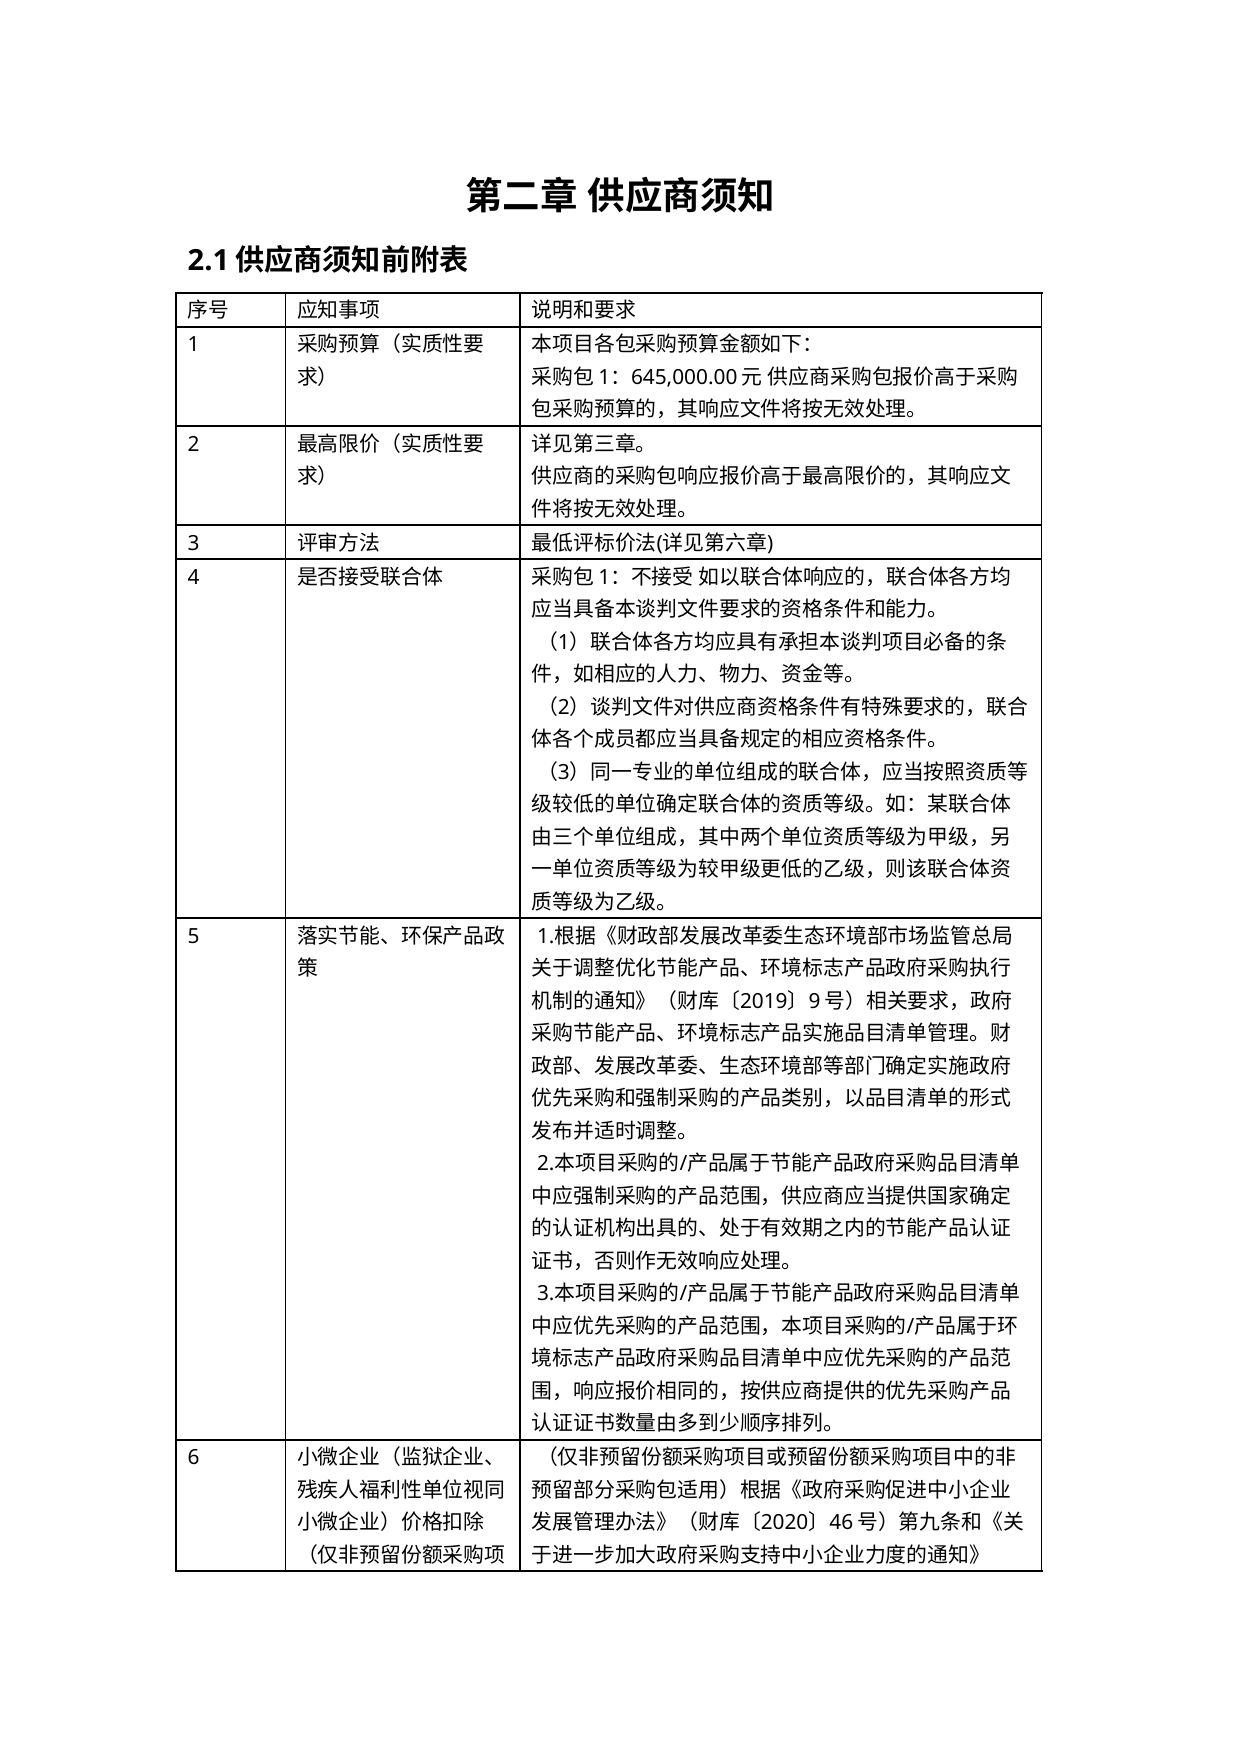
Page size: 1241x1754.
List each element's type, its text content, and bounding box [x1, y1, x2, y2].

table_cell 评审方法 [286, 526, 519, 558]
table_cell 1.根据《财政部发展改革委生态环境部市场监管总局关于调整优化节能产品、环境标志产品政府采购执行机制的通知》（财库〔2019〕9号）相关要求，政府采购节能产品、环境标志产品实施品目清单管理。财政部、发展改革委、生态环境部等部门确定实施政府优先采购和强制采购的产品类别，以品目清单的形式发布并适时调整。 2.本项目采购的/产品属于节能产品政府采购品目清单中应强制采购的产品范围，供应商应当提供国家确定的认证机构出具的、处于有效期之内的节能产品认证证书，否则作无效响应处理。 3.本项目采购的/产品属于节能产品政府采购品目清单中应优先采购的产品范围，本项目采购的/产品属于环境标志产品政府采购品目清单中应优先采购的产品范围，响应报价相同的，按供应商提供的优先采购产品认证证书数量由多到少顺序排列。 [521, 919, 1041, 1439]
table_cell 最低评标价法(详见第六章) [521, 526, 1041, 558]
table_cell 5 [177, 919, 285, 1439]
table_header 序号 [177, 294, 285, 326]
table_cell 详见第三章。 供应商的采购包响应报价高于最高限价的，其响应文件将按无效处理。 [521, 427, 1041, 524]
table_cell 最高限价（实质性要求） [286, 427, 519, 524]
table_header 应知事项 [286, 294, 519, 326]
text 2.1供应商须知前附表 [187, 227, 1053, 292]
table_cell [521, 1441, 1041, 1570]
table_cell 2 [177, 427, 285, 524]
table_cell 落实节能、环保产品政策 [286, 919, 519, 1439]
table_cell 采购预算（实质性要求） [286, 328, 519, 425]
table_cell 是否接受联合体 [286, 560, 519, 917]
table_cell 3 [177, 526, 285, 558]
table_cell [286, 1441, 519, 1570]
table_cell 本项目各包采购预算金额如下： 采购包1：645,000.00元 供应商采购包报价高于采购包采购预算的，其响应文件将按无效处理。 [521, 328, 1041, 425]
text 第二章 供应商须知 [187, 162, 1053, 227]
table_cell 6 [177, 1441, 285, 1570]
table_cell 4 [177, 560, 285, 917]
table_cell 1 [177, 328, 285, 425]
table_cell 采购包1：不接受 如以联合体响应的，联合体各方均应当具备本谈判文件要求的资格条件和能力。 （1）联合体各方均应具有承担本谈判项目必备的条件，如相应的人力、物力、资金等。 （2）谈判文件对供应商资格条件有特殊要求的，联合体各个成员都应当具备规定的相应资格条件。 （3）同一专业的单位组成的联合体，应当按照资质等级较低的单位确定联合体的资质等级。如：某联合体由三个单位组成，其中两个单位资质等级为甲级，另一单位资质等级为较甲级更低的乙级，则该联合体资质等级为乙级。 [521, 560, 1041, 917]
table_header 说明和要求 [521, 294, 1041, 326]
